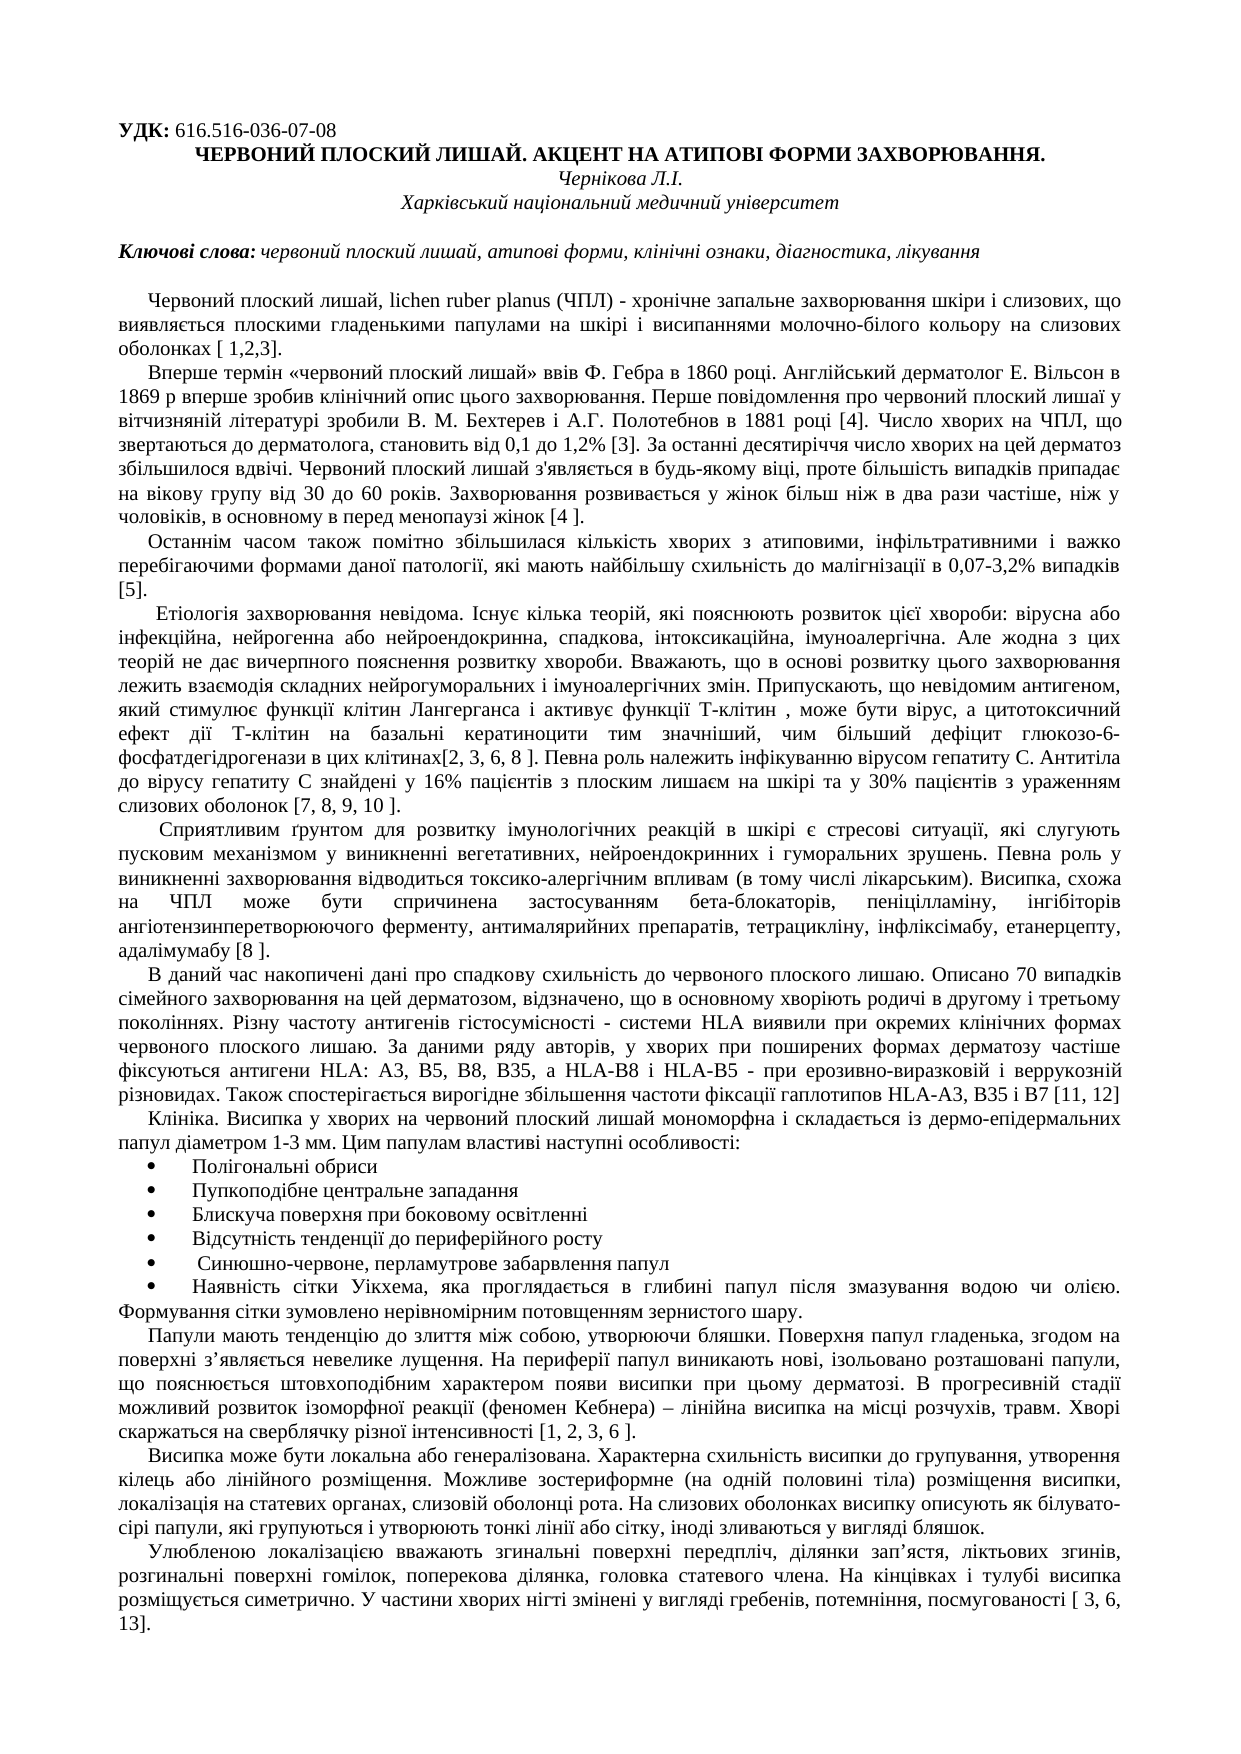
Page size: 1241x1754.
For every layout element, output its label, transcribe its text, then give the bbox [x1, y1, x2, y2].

text Папули мають тенденцію до злиття між собою, утворюючи бляшки. Поверхня папул гладенька, згодом на поверхні з’являється невелике лущення. На периферії папул виникають нові, ізольовано розташовані папули, що пояснюється штовхоподібним характером появи висипки при цьому дерматозі. В прогресивній стадії можливий розвиток ізоморфної реакції (феномен Кебнера) – лінійна висипка на місці розчухів, травм. Хворі скаржаться на сверблячку різної інтенсивності [1, 2, 3, 6 ]. [118, 1323, 1122, 1443]
text Улюбленою локалізацією вважають згинальні поверхні передпліч, ділянки зап’ястя, ліктьових згинів, розгинальні поверхні гомілок, поперекова ділянка, головка статевого члена. На кінцівках і тулубі висипка розміщується симетрично. У частини хворих нігті змінені у вигляді гребенів, потемніння, посмугованості [ 3, 6, 13]. [118, 1539, 1122, 1635]
text Клініка. Висипка у хворих на червоний плоский лишай мономорфна і складається із дермо-епідермальних папул діаметром 1-3 мм. Цим папулам властиві наступні особливості: [118, 1106, 1122, 1154]
text Висипка може бути локальна або генералізована. Характерна схильність висипки до групування, утворення кілець або лінійного розміщення. Можливе зостериформне (на одній половині тіла) розміщення висипки, локалізація на статевих органах, слизовій оболонці рота. На слизових оболонках висипку описують як білувато-сірі папули, які групуються і утворюють тонкі лінії або сітку, іноді зливаються у вигляді бляшок. [118, 1443, 1122, 1539]
text УДК: 616.516-036-07-08 [118, 118, 1122, 142]
text Харківський національний медичний університет [118, 190, 1122, 214]
list Відсутність тенденції до периферійного росту [118, 1226, 1122, 1250]
text Останнім часом також помітно збільшилася кількість хворих з атиповими, інфільтративними і важко перебігаючими формами даної патології, які мають найбільшу схильність до малігнізації в 0,07-3,2% випадків [5]. [118, 528, 1122, 601]
list Синюшно-червоне, перламутрове забарвлення папул [118, 1250, 1122, 1274]
text Сприятливим ґрунтом для розвитку імунологічних реакцій в шкірі є стресові ситуації, які слугують пусковим механізмом у виникненні вегетативних, нейроендокринних і гуморальних зрушень. Певна роль у виникненні захворювання відводиться токсико-алергічним впливам (в тому числі лікарським). Висипка, схожа на ЧПЛ може бути спричинена застосуванням бета-блокаторів, пеніцілламіну, інгібіторів ангіотензинперетворюючого ферменту, антималярийних препаратів, тетрацикліну, інфліксімабу, етанерцепту, адалімумабу [8 ]. [118, 817, 1122, 962]
text Червоний плоский лишай, lichen ruber planus (ЧПЛ) - хронічне запальне захворювання шкіри і слизових, що виявляється плоскими гладенькими папулами на шкірі і висипаннями молочно-білого кольору на слизових оболонках [ 1,2,3]. [118, 288, 1122, 360]
list Блискуча поверхня при боковому освітленні [118, 1202, 1122, 1226]
text Ключові слова: червоний плоский лишай, атипові форми, клінічні ознаки, діагностика, лікування [118, 238, 1122, 264]
text Чернікова Л.І. [118, 166, 1122, 190]
list Полігональні обриси [118, 1154, 1122, 1178]
list Пупкоподібне центральне западання [118, 1178, 1122, 1202]
text Етіологія захворювання невідома. Існує кілька теорій, які пояснюють розвиток цієї хвороби: вірусна або інфекційна, нейрогенна або нейроендокринна, спадкова, інтоксикаційна, імуноалергічна. Але жодна з цих теорій не дає вичерпного пояснення розвитку хвороби. Вважають, що в основі розвитку цього захворювання лежить взаємодія складних нейрогуморальних і імуноалергічних змін. Припускають, що невідомим антигеном, який стимулює функції клітин Лангерганса і активує функції Т-клітин , може бути вірус, а цитотоксичний ефект дії Т-клітин на базальні кератиноцити тим значніший, чим більший дефіцит глюкозо-6-фосфатдегідрогенази в цих клітинах[2, 3, 6, 8 ]. Певна роль належить інфікуванню вірусом гепатиту С. Антитіла до вірусу гепатиту С знайдені у 16% пацієнтів з плоским лишаєм на шкірі та у 30% пацієнтів з ураженням слизових оболонок [7, 8, 9, 10 ]. [118, 601, 1122, 817]
text В даний час накопичені дані про спадкову схильність до червоного плоского лишаю. Описано 70 випадків сімейного захворювання на цей дерматозом, відзначено, що в основному хворіють родичі в другому і третьому поколіннях. Різну частоту антигенів гістосумісності - системи HLA виявили при окремих клінічних формах червоного плоского лишаю. За даними ряду авторів, у хворих при поширених формах дерматозу частіше фіксуються антигени HLA: A3, В5, В8, В35, a HLA-B8 і HLA-B5 - при ерозивно-виразковій і веррукозній різновидах. Також спостерігається вирогідне збільшення частоти фіксації гаплотипов HLA-A3, В35 і В7 [11, 12] [118, 962, 1122, 1106]
list Наявність сітки Уікхема, яка проглядається в глибині папул після змазування водою чи олією. Формування сітки зумовлено нерівномірним потовщенням зернистого шару. [118, 1274, 1122, 1323]
text Червоний плоский лишай. Акцент на атипові форми ЗАХВОРЮВАННЯ. [118, 142, 1122, 166]
text Вперше термін «червоний плоский лишай» ввів Ф. Гебра в 1860 році. Англійський дерматолог Е. Вільсон в 1869 р вперше зробив клінічний опис цього захворювання. Перше повідомлення про червоний плоский лишаї у вітчизняній літературі зробили В. М. Бехтерев і А.Г. Полотебнов в 1881 році [4]. Число хворих на ЧПЛ, що звертаються до дерматолога, становить від 0,1 до 1,2% [3]. За останні десятиріччя число хворих на цей дерматоз збільшилося вдвічі. Червоний плоский лишай з'являється в будь-якому віці, проте більшість випадків припадає на вікову групу від 30 до 60 років. Захворювання розвивається у жінок більш ніж в два рази частіше, ніж у чоловіків, в основному в перед менопаузі жінок [4 ]. [118, 360, 1122, 528]
